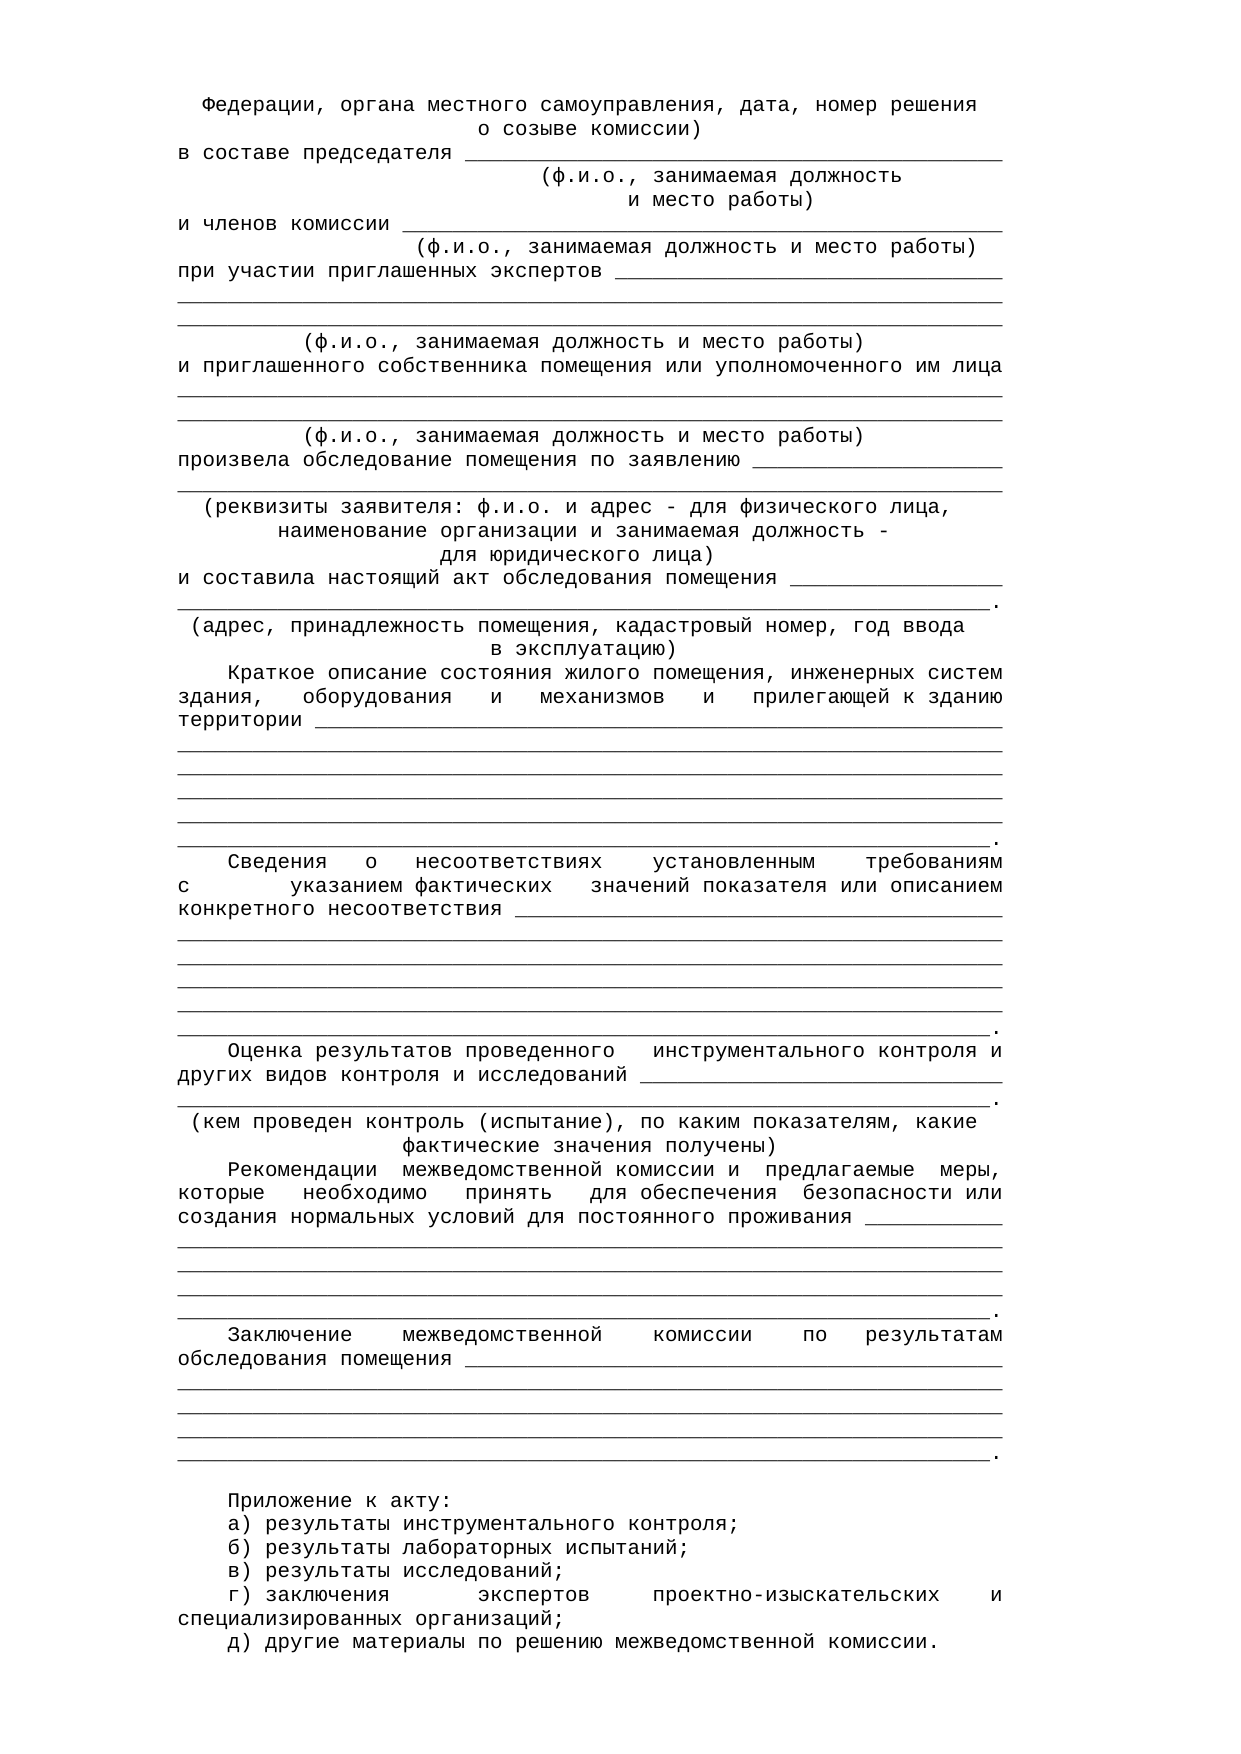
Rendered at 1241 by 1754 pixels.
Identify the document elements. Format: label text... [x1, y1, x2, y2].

text __________________________________________________________________ [177, 284, 1152, 307]
text для юридического лица) [177, 544, 1152, 567]
text (ф.и.о., занимаемая должность [177, 165, 1152, 189]
text произвела обследование помещения по заявлению ____________________ [177, 449, 1152, 473]
text других видов контроля и исследований _____________________________ [177, 1064, 1152, 1088]
text __________________________________________________________________ [177, 473, 1152, 496]
text __________________________________________________________________ [177, 307, 1152, 331]
text специализированных организаций; [177, 1608, 1152, 1631]
text __________________________________________________________________ [177, 804, 1152, 827]
text __________________________________________________________________ [177, 1253, 1152, 1277]
text _________________________________________________________________. [177, 1300, 1152, 1324]
text Оценка результатов проведенного инструментального контроля и [177, 1040, 1152, 1064]
text и составила настоящий акт обследования помещения _________________ [177, 567, 1152, 591]
text __________________________________________________________________ [177, 402, 1152, 426]
text г) заключения экспертов проектно-изыскательских и [177, 1584, 1152, 1608]
text __________________________________________________________________ [177, 946, 1152, 969]
text (реквизиты заявителя: ф.и.о. и адрес - для физического лица, [177, 496, 1152, 520]
text __________________________________________________________________ [177, 922, 1152, 946]
text __________________________________________________________________ [177, 993, 1152, 1017]
text д) другие материалы по решению межведомственной комиссии. [177, 1631, 1152, 1655]
text __________________________________________________________________ [177, 757, 1152, 780]
text __________________________________________________________________ [177, 969, 1152, 993]
text Заключение межведомственной комиссии по результатам [177, 1324, 1152, 1348]
text __________________________________________________________________ [177, 1277, 1152, 1300]
text (ф.и.о., занимаемая должность и место работы) [177, 236, 1152, 260]
text о созыве комиссии) [177, 118, 1152, 142]
text конкретного несоответствия _______________________________________ [177, 898, 1152, 922]
text а) результаты инструментального контроля; [177, 1513, 1152, 1537]
text обследования помещения ___________________________________________ [177, 1348, 1152, 1371]
text в эксплуатацию) [177, 638, 1152, 662]
text __________________________________________________________________ [177, 1395, 1152, 1419]
text __________________________________________________________________ [177, 780, 1152, 804]
text и место работы) [177, 189, 1152, 213]
text создания нормальных условий для постоянного проживания ___________ [177, 1206, 1152, 1229]
text (кем проведен контроль (испытание), по каким показателям, какие [177, 1111, 1152, 1135]
text _________________________________________________________________. [177, 827, 1152, 851]
text _________________________________________________________________. [177, 1442, 1152, 1466]
text Сведения о несоответствиях установленным требованиям [177, 851, 1152, 875]
text Краткое описание состояния жилого помещения, инженерных систем [177, 662, 1152, 686]
text Приложение к акту: [177, 1489, 1152, 1513]
text Федерации, органа местного самоуправления, дата, номер решения [177, 94, 1152, 118]
text (ф.и.о., занимаемая должность и место работы) [177, 331, 1152, 354]
text при участии приглашенных экспертов _______________________________ [177, 260, 1152, 284]
text здания, оборудования и механизмов и прилегающей к зданию [177, 686, 1152, 709]
text в составе председателя ___________________________________________ [177, 142, 1152, 165]
text __________________________________________________________________ [177, 1371, 1152, 1395]
text __________________________________________________________________ [177, 733, 1152, 757]
text (адрес, принадлежность помещения, кадастровый номер, год ввода [177, 615, 1152, 638]
text б) результаты лабораторных испытаний; [177, 1537, 1152, 1561]
text наименование организации и занимаемая должность - [177, 520, 1152, 544]
text _________________________________________________________________. [177, 591, 1152, 615]
text и членов комиссии ________________________________________________ [177, 213, 1152, 236]
text (ф.и.о., занимаемая должность и место работы) [177, 426, 1152, 449]
text __________________________________________________________________ [177, 1419, 1152, 1442]
text в) результаты исследований; [177, 1561, 1152, 1584]
text которые необходимо принять для обеспечения безопасности или [177, 1182, 1152, 1206]
text __________________________________________________________________ [177, 1229, 1152, 1253]
text с указанием фактических значений показателя или описанием [177, 875, 1152, 898]
text фактические значения получены) [177, 1135, 1152, 1158]
text территории _______________________________________________________ [177, 709, 1152, 733]
text Рекомендации межведомственной комиссии и предлагаемые меры, [177, 1158, 1152, 1182]
text _________________________________________________________________. [177, 1088, 1152, 1111]
text _________________________________________________________________. [177, 1017, 1152, 1040]
text и приглашенного собственника помещения или уполномоченного им лица [177, 354, 1152, 378]
text __________________________________________________________________ [177, 378, 1152, 402]
